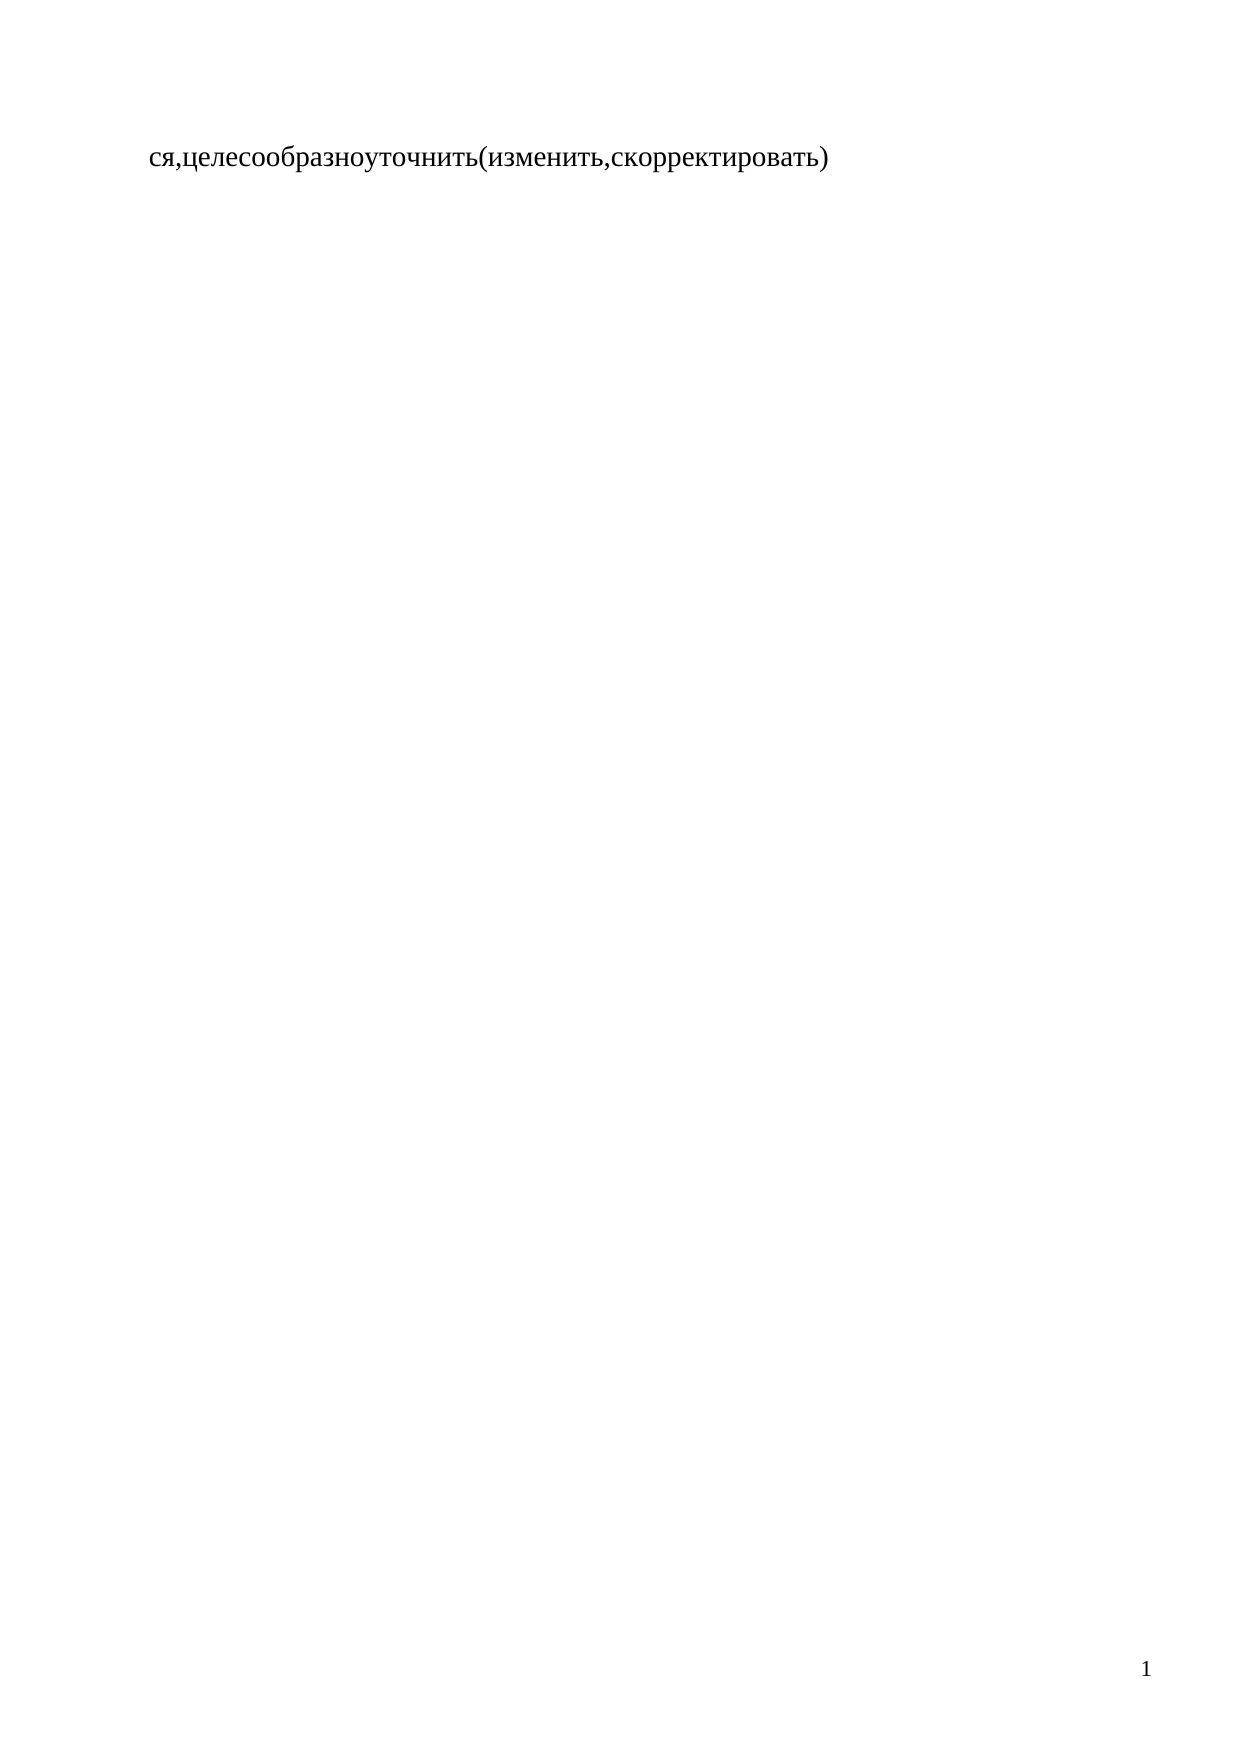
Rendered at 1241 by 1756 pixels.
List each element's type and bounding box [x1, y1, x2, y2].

text [148, 139, 1153, 173]
